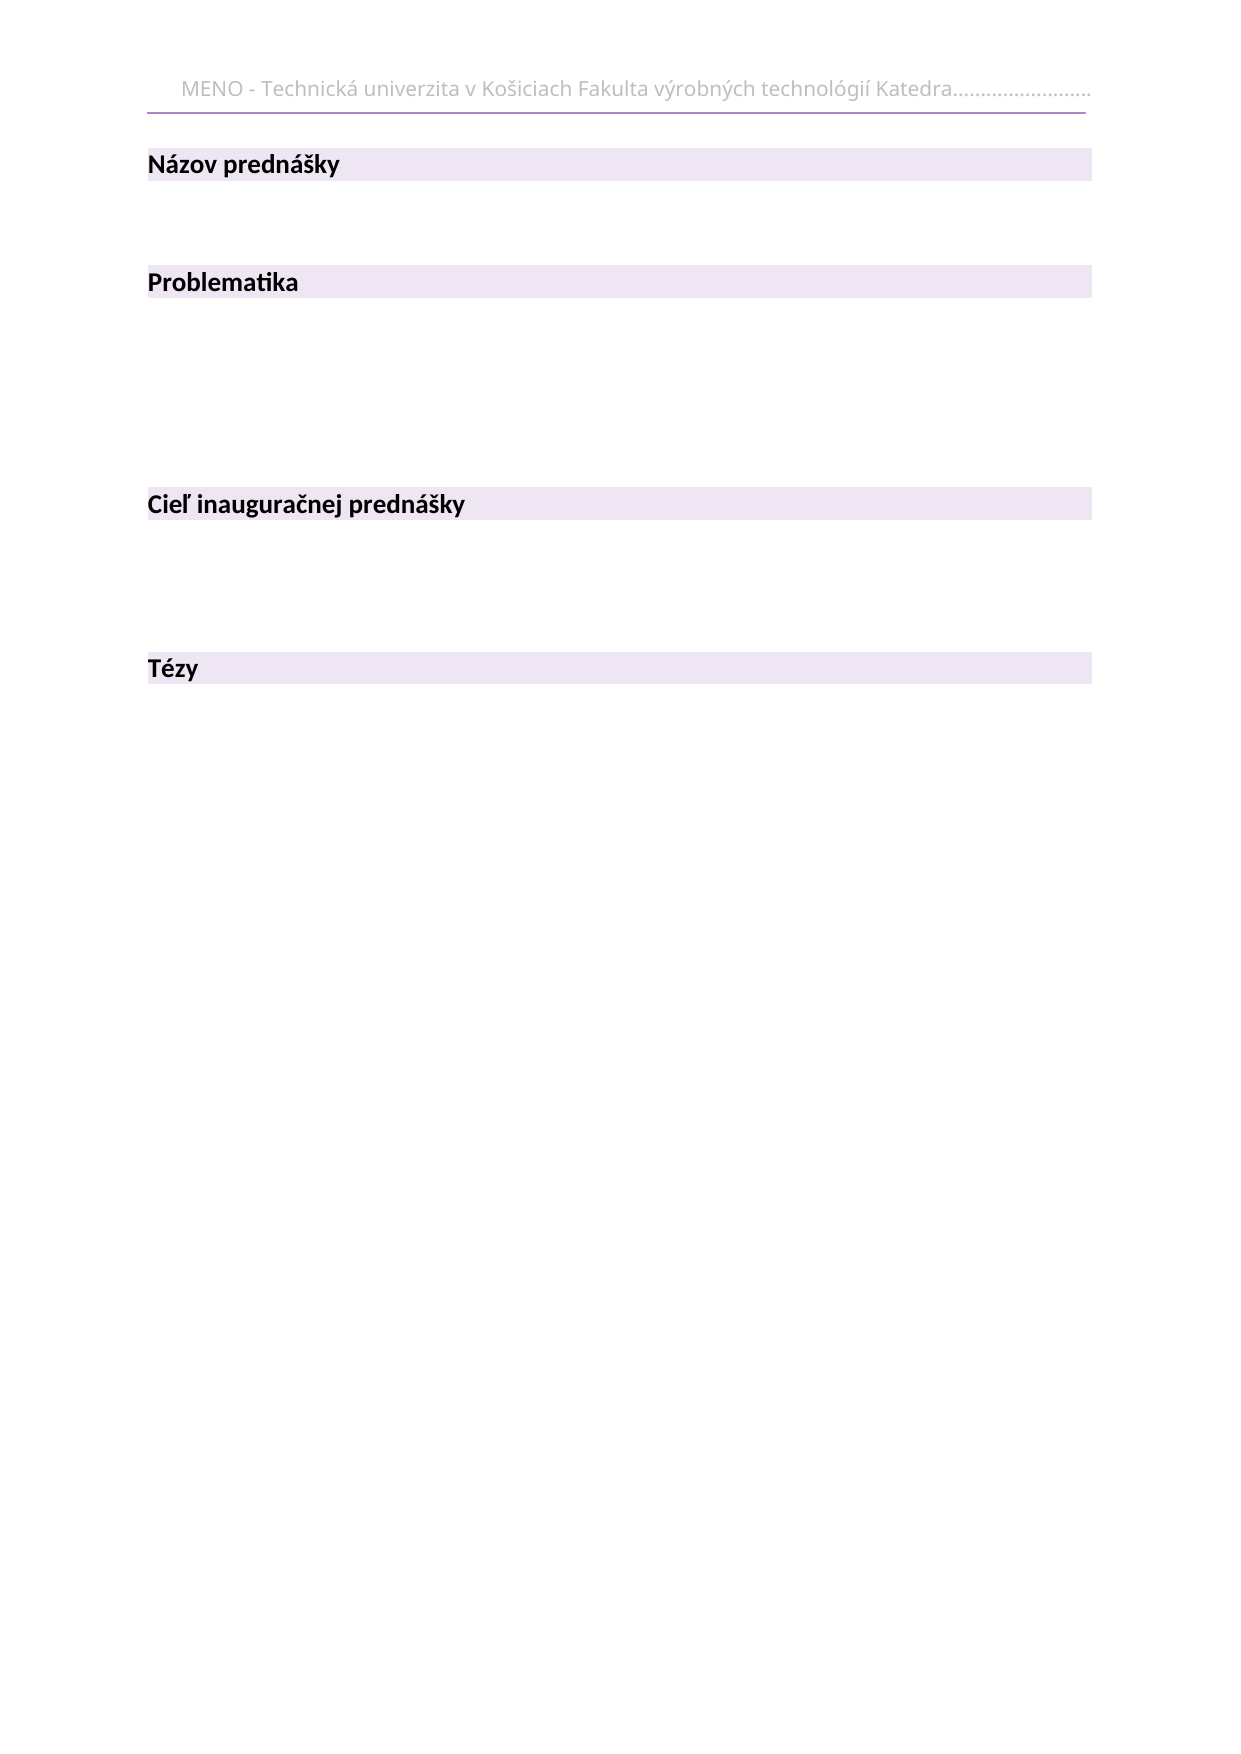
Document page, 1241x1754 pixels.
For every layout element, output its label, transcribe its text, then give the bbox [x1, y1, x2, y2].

text Cieľ inauguračnej prednášky [148, 487, 1092, 520]
text Názov prednášky [148, 148, 1092, 181]
text Problematika [148, 265, 1092, 298]
text Tézy [148, 652, 1092, 684]
